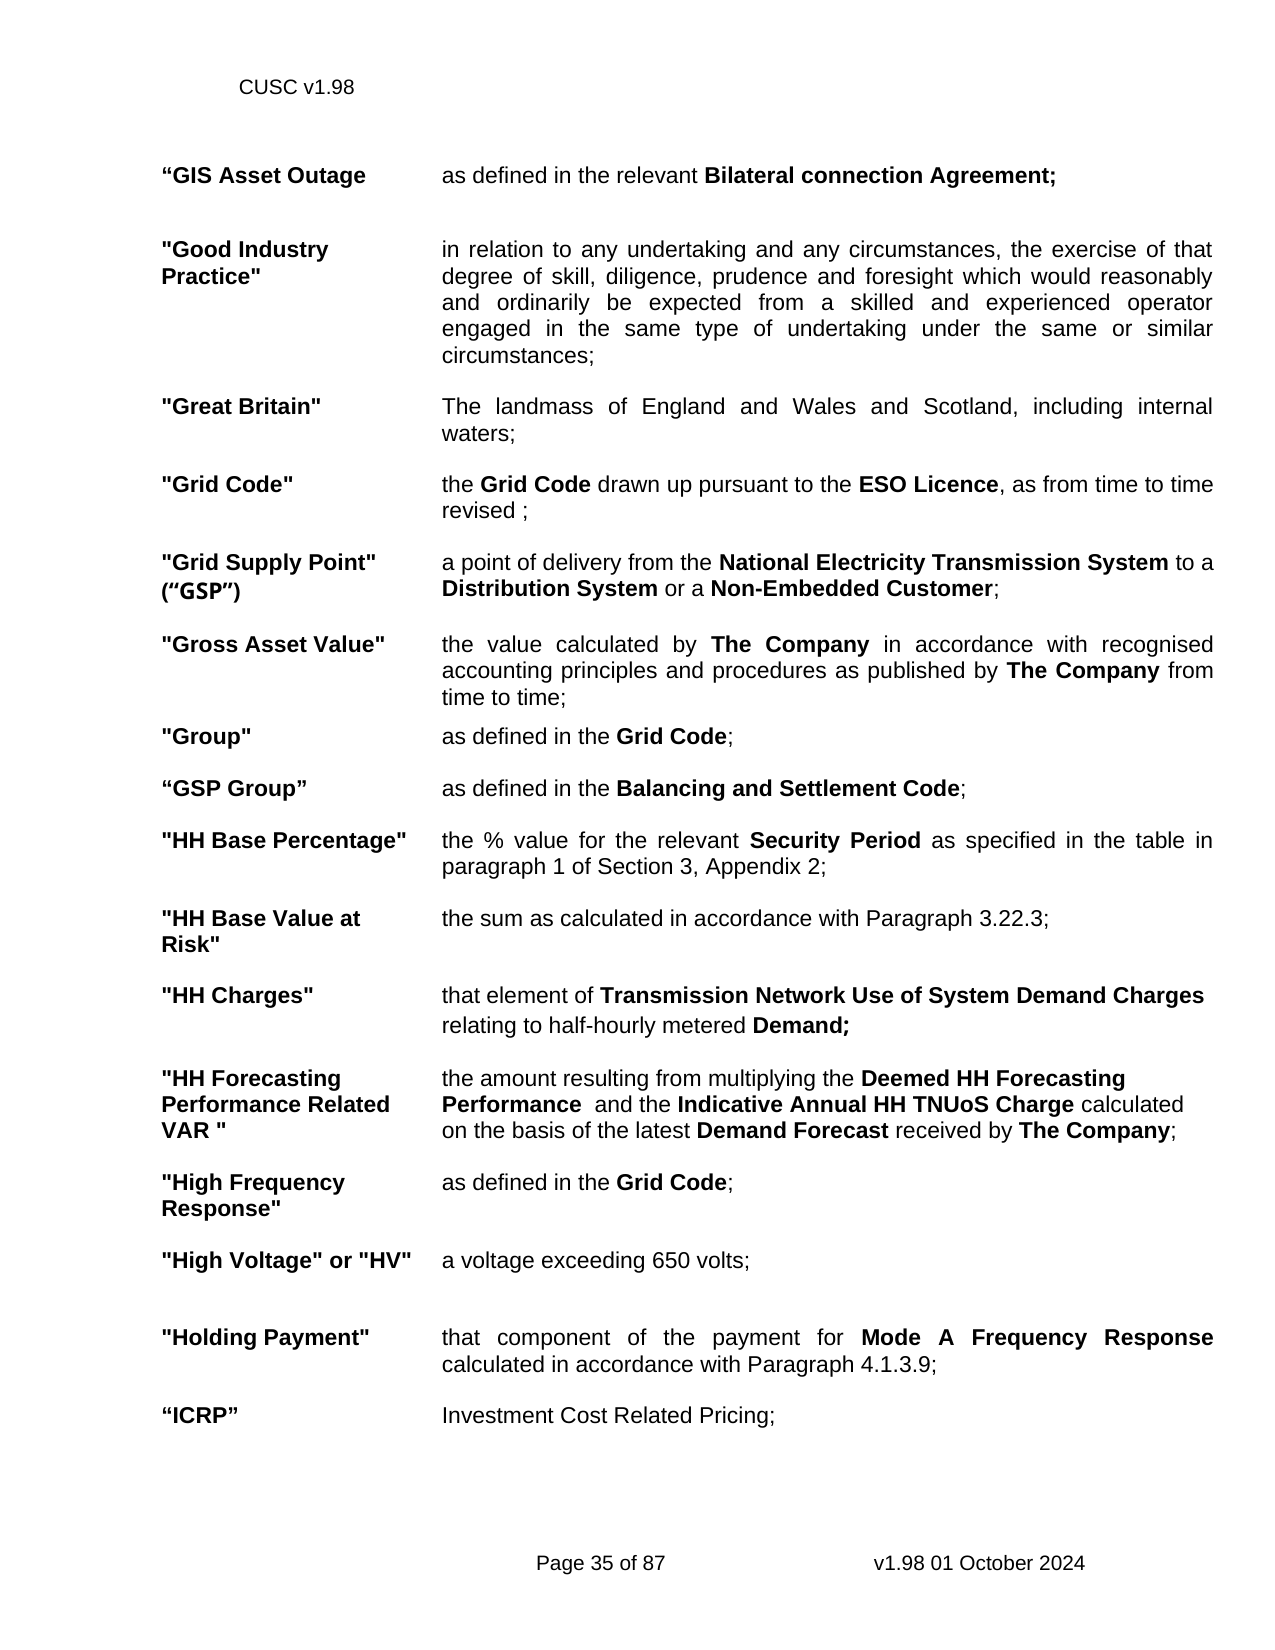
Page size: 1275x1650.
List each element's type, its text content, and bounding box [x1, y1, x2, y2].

table_cell that component of the payment for Mode A Frequency Response calculated in accordance with Paragraph 4.1.3.9; [431, 1324, 1225, 1402]
table_cell that element of Transmission Network Use of System Demand Charges relating to half-hourly metered Demand; [431, 982, 1225, 1065]
table_cell “GSP Group” [150, 775, 431, 827]
table_cell the Grid Code drawn up pursuant to the ESO Licence, as from time to time revised ; [431, 458, 1225, 536]
table_cell the amount resulting from multiplying the Deemed HH Forecasting Performance and the Indicative Annual HH TNUoS Charge calculated on the basis of the latest Demand Forecast received by The Company; [431, 1065, 1225, 1169]
table_cell "HH Charges" [150, 982, 431, 1065]
table_cell The landmass of England and Wales and Scotland, including internal waters; [431, 381, 1225, 458]
table_cell "Great Britain" [150, 381, 431, 458]
table_cell "High Frequency Response" [150, 1169, 431, 1247]
table_cell "High Voltage" or "HV" [150, 1247, 431, 1324]
table_cell "HH Base Value at Risk" [150, 905, 431, 982]
table_cell the sum as calculated in accordance with Paragraph 3.22.3; [431, 905, 1225, 982]
table_cell "HH Forecasting Performance Related VAR " [150, 1065, 431, 1169]
table_cell "Gross Asset Value" [150, 619, 431, 723]
table_cell the value calculated by The Company in accordance with recognised accounting principles and procedures as published by The Company from time to time; [431, 619, 1225, 723]
table_cell “ICRP” [150, 1402, 431, 1453]
table_cell "Grid Supply Point" (“GSP”) [150, 536, 431, 619]
table_cell as defined in the relevant Bilateral connection Agreement; [431, 150, 1225, 224]
table_cell "Holding Payment" [150, 1324, 431, 1402]
table_cell as defined in the Grid Code; [431, 723, 1225, 775]
table_cell Investment Cost Related Pricing; [431, 1402, 1225, 1453]
table_cell “GIS Asset Outage [150, 150, 431, 224]
table_cell "Group" [150, 723, 431, 775]
table_cell a point of delivery from the National Electricity Transmission System to a Distribution System or a Non-Embedded Customer; [431, 536, 1225, 619]
table_cell a voltage exceeding 650 volts; [431, 1247, 1225, 1324]
table_cell "Grid Code" [150, 458, 431, 536]
table_cell "HH Base Percentage" [150, 827, 431, 904]
table_cell as defined in the Grid Code; [431, 1169, 1225, 1247]
table_cell in relation to any undertaking and any circumstances, the exercise of that degree of skill, diligence, prudence and foresight which would reasonably and ordinarily be expected from a skilled and experienced operator engaged in the same type of undertaking under the same or similar circumstances; [431, 224, 1225, 381]
table_cell the % value for the relevant Security Period as specified in the table in paragraph 1 of Section 3, Appendix 2; [431, 827, 1225, 904]
table_cell "Good Industry Practice" [150, 224, 431, 381]
table_cell as defined in the Balancing and Settlement Code; [431, 775, 1225, 827]
